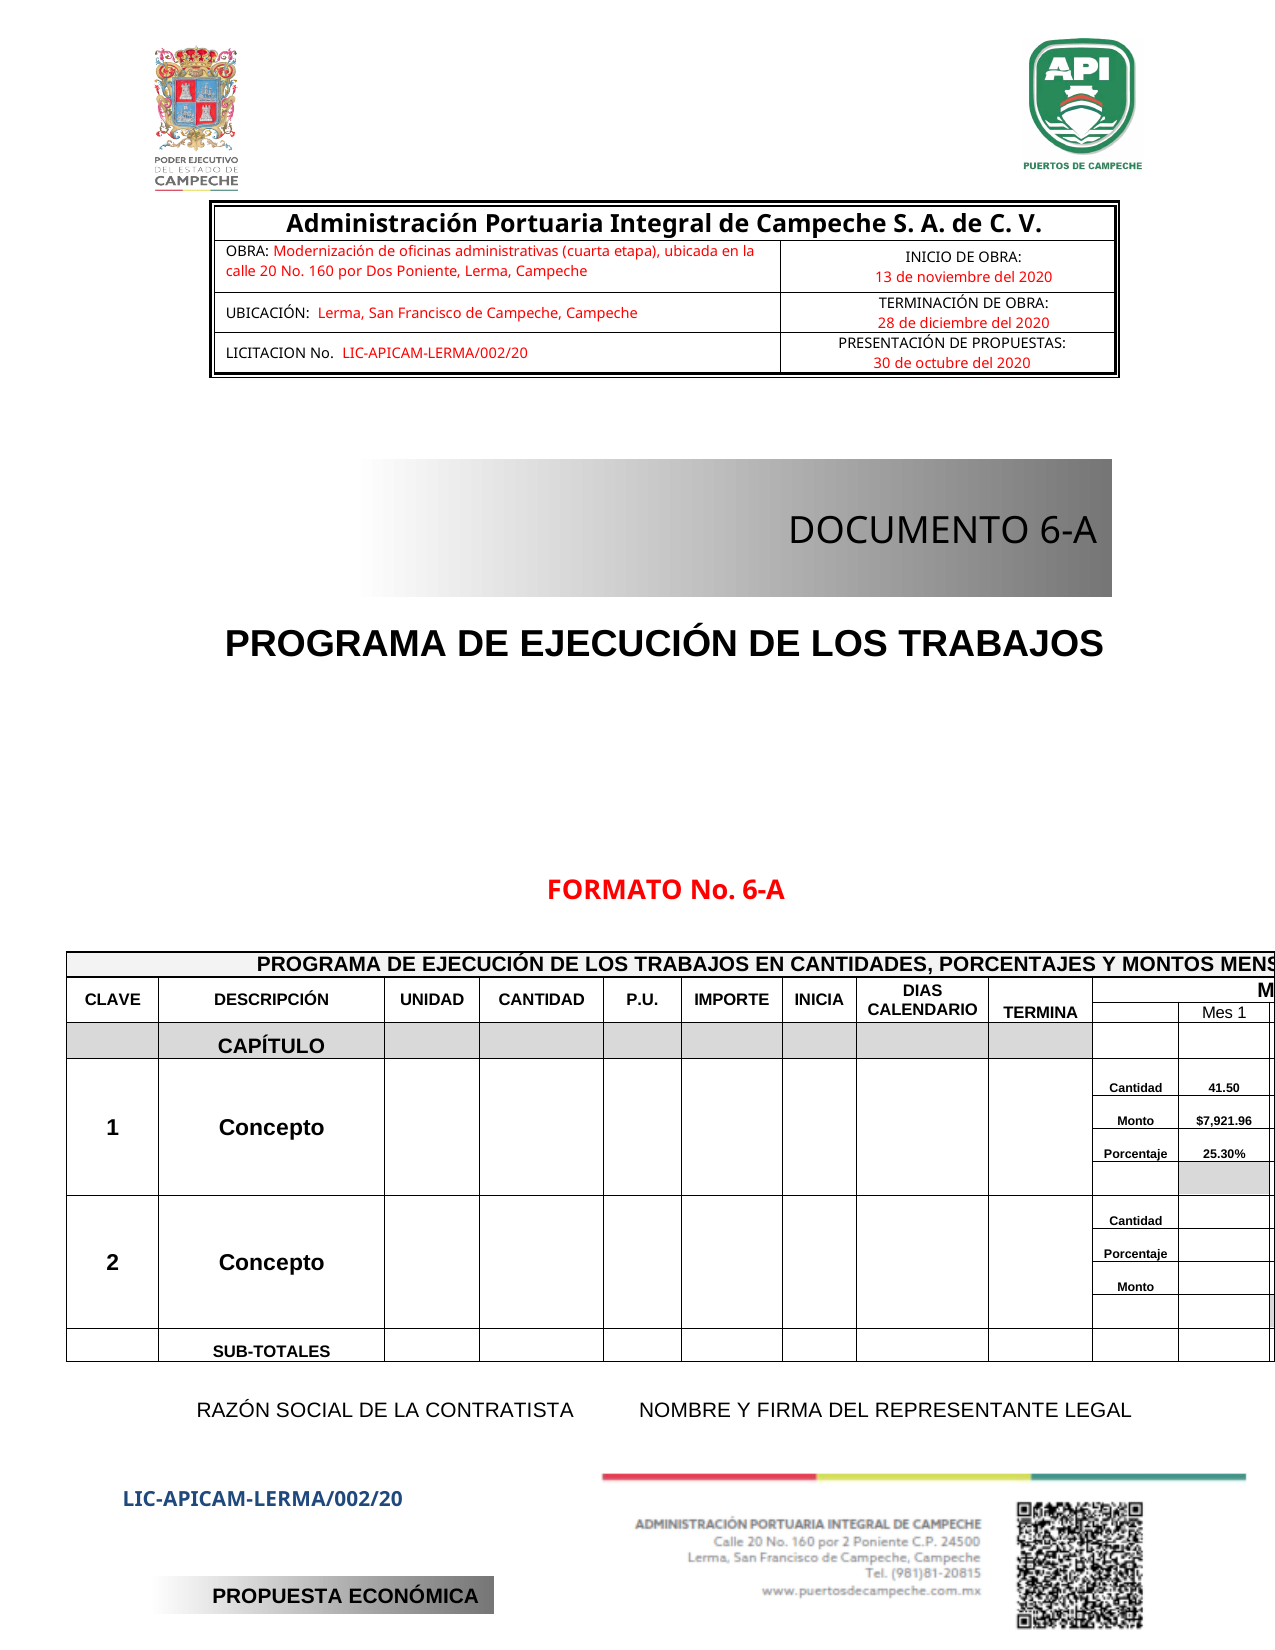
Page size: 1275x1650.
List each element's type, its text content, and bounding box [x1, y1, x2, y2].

table_cell Monto [1093, 1262, 1178, 1294]
table_cell [1179, 1262, 1269, 1294]
table_cell [1179, 1196, 1269, 1228]
table_cell UBICACIÓN: Lerma, San Francisco de Campeche, Campeche [215, 293, 780, 332]
table_cell OBRA: Modernización de oficinas administrativas (cuarta etapa), ubicada en la calle 20 No. 160 por Dos Poniente, Lerma, Campeche [215, 241, 780, 292]
table_cell PRESENTACIÓN DE PROPUESTAS: 30 de octubre del 2020 [781, 333, 1114, 372]
table_cell [682, 1023, 782, 1058]
table_cell [480, 1059, 603, 1194]
table_cell [857, 1023, 988, 1058]
picture [594, 1463, 1251, 1635]
table_cell Concepto [159, 1196, 384, 1327]
table_cell [1270, 1162, 1274, 1194]
table_cell Mes 1 [1179, 1003, 1269, 1022]
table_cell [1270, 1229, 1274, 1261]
table_cell [385, 1196, 479, 1327]
table_cell 2 [67, 1196, 158, 1327]
table_cell [783, 1059, 856, 1194]
table_cell SUB-TOTALES [159, 1329, 384, 1361]
table_cell [604, 1023, 681, 1058]
table_cell [1270, 1023, 1274, 1058]
table_cell [989, 1329, 1092, 1361]
picture [1022, 38, 1144, 175]
table_cell [604, 1196, 681, 1327]
text RAZÓN SOCIAL DE Y FIRMA DEL REPRESENTANTE LEGAL [118, 1398, 1211, 1422]
table_cell P.U. [604, 978, 681, 1022]
table_cell Porcentaje [1093, 1129, 1178, 1161]
table_cell $7,921.96 [1179, 1096, 1269, 1128]
table_cell [1179, 1162, 1269, 1194]
table_cell M E S E S [1093, 978, 1274, 1002]
table_cell Cantidad [1093, 1196, 1178, 1228]
table_header Administración Portuaria Integral de Campeche S. A. de C. V. [215, 207, 1114, 240]
table_cell Porcentaje [1093, 1229, 1178, 1261]
table_cell [682, 1196, 782, 1327]
table_cell [67, 1023, 158, 1058]
table_cell INICIA [783, 978, 856, 1022]
table_cell [857, 1059, 988, 1194]
table_cell DIAS CALENDARIO [857, 978, 988, 1022]
table_cell IMPORTE [682, 978, 782, 1022]
table_cell [1093, 1162, 1178, 1194]
table_header PROGRAMA DE EJECUCIÓN DE LOS TRABAJOS EN CANTIDADES, PORCENTAJES Y MONTOS MENSUALES [67, 953, 1274, 976]
table_cell [385, 1329, 479, 1361]
table_cell 25.30% [1179, 1129, 1269, 1161]
table_cell Cantidad [1093, 1059, 1178, 1095]
table_cell [1270, 1295, 1274, 1327]
table_cell [1270, 1129, 1274, 1161]
table_cell [682, 1329, 782, 1361]
table_cell LICITACION No. LIC-APICAM-LERMA/002/20 [215, 333, 780, 372]
table_cell Monto [1093, 1096, 1178, 1128]
table_cell [857, 1196, 988, 1327]
table_cell [1270, 1096, 1274, 1128]
table_cell CANTIDAD [480, 978, 603, 1022]
table_cell Concepto [159, 1059, 384, 1194]
table_cell UNIDAD [385, 978, 479, 1022]
table_cell INICIO DE OBRA: 13 de noviembre del 2020 [781, 241, 1114, 292]
table_cell [1270, 1059, 1274, 1095]
table_cell [989, 1059, 1092, 1194]
table_cell TERMINA [989, 978, 1092, 1022]
table_cell [480, 1023, 603, 1058]
table_cell [989, 1196, 1092, 1327]
table_cell [857, 1329, 988, 1361]
table_cell [385, 1023, 479, 1058]
text PROGRAMA DE EJECUCIÓN DE LOS TRABAJOS [118, 622, 1211, 665]
table_cell DESCRIPCIÓN [159, 978, 384, 1022]
table_cell [1179, 1023, 1269, 1058]
table_cell [682, 1059, 782, 1194]
table_cell [604, 1329, 681, 1361]
table_cell 41.50 [1179, 1059, 1269, 1095]
table_cell [385, 1059, 479, 1194]
table_cell [480, 1329, 603, 1361]
table_cell [1179, 1295, 1269, 1327]
table_cell [1093, 1329, 1178, 1361]
table_cell [989, 1023, 1092, 1058]
text FORMATO No. 6-A [118, 871, 1213, 908]
table_cell 1 [67, 1059, 158, 1194]
table_cell CLAVE [67, 978, 158, 1022]
table_cell [604, 1059, 681, 1194]
table_cell [480, 1196, 603, 1327]
table_cell [783, 1196, 856, 1327]
table_cell TERMINACIÓN DE OBRA: 28 de diciembre del 2020 [781, 293, 1114, 332]
table_cell [1179, 1229, 1269, 1261]
table_cell [1179, 1329, 1269, 1361]
table_cell [1270, 1329, 1274, 1361]
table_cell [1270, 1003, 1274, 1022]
table_cell [67, 1329, 158, 1361]
table_cell CAPÍTULO [159, 1023, 384, 1058]
table_cell [783, 1023, 856, 1058]
table_cell [1093, 1003, 1178, 1022]
table_cell [783, 1329, 856, 1361]
picture [153, 44, 238, 191]
table_cell [1093, 1295, 1178, 1327]
table_cell [1093, 1023, 1178, 1058]
